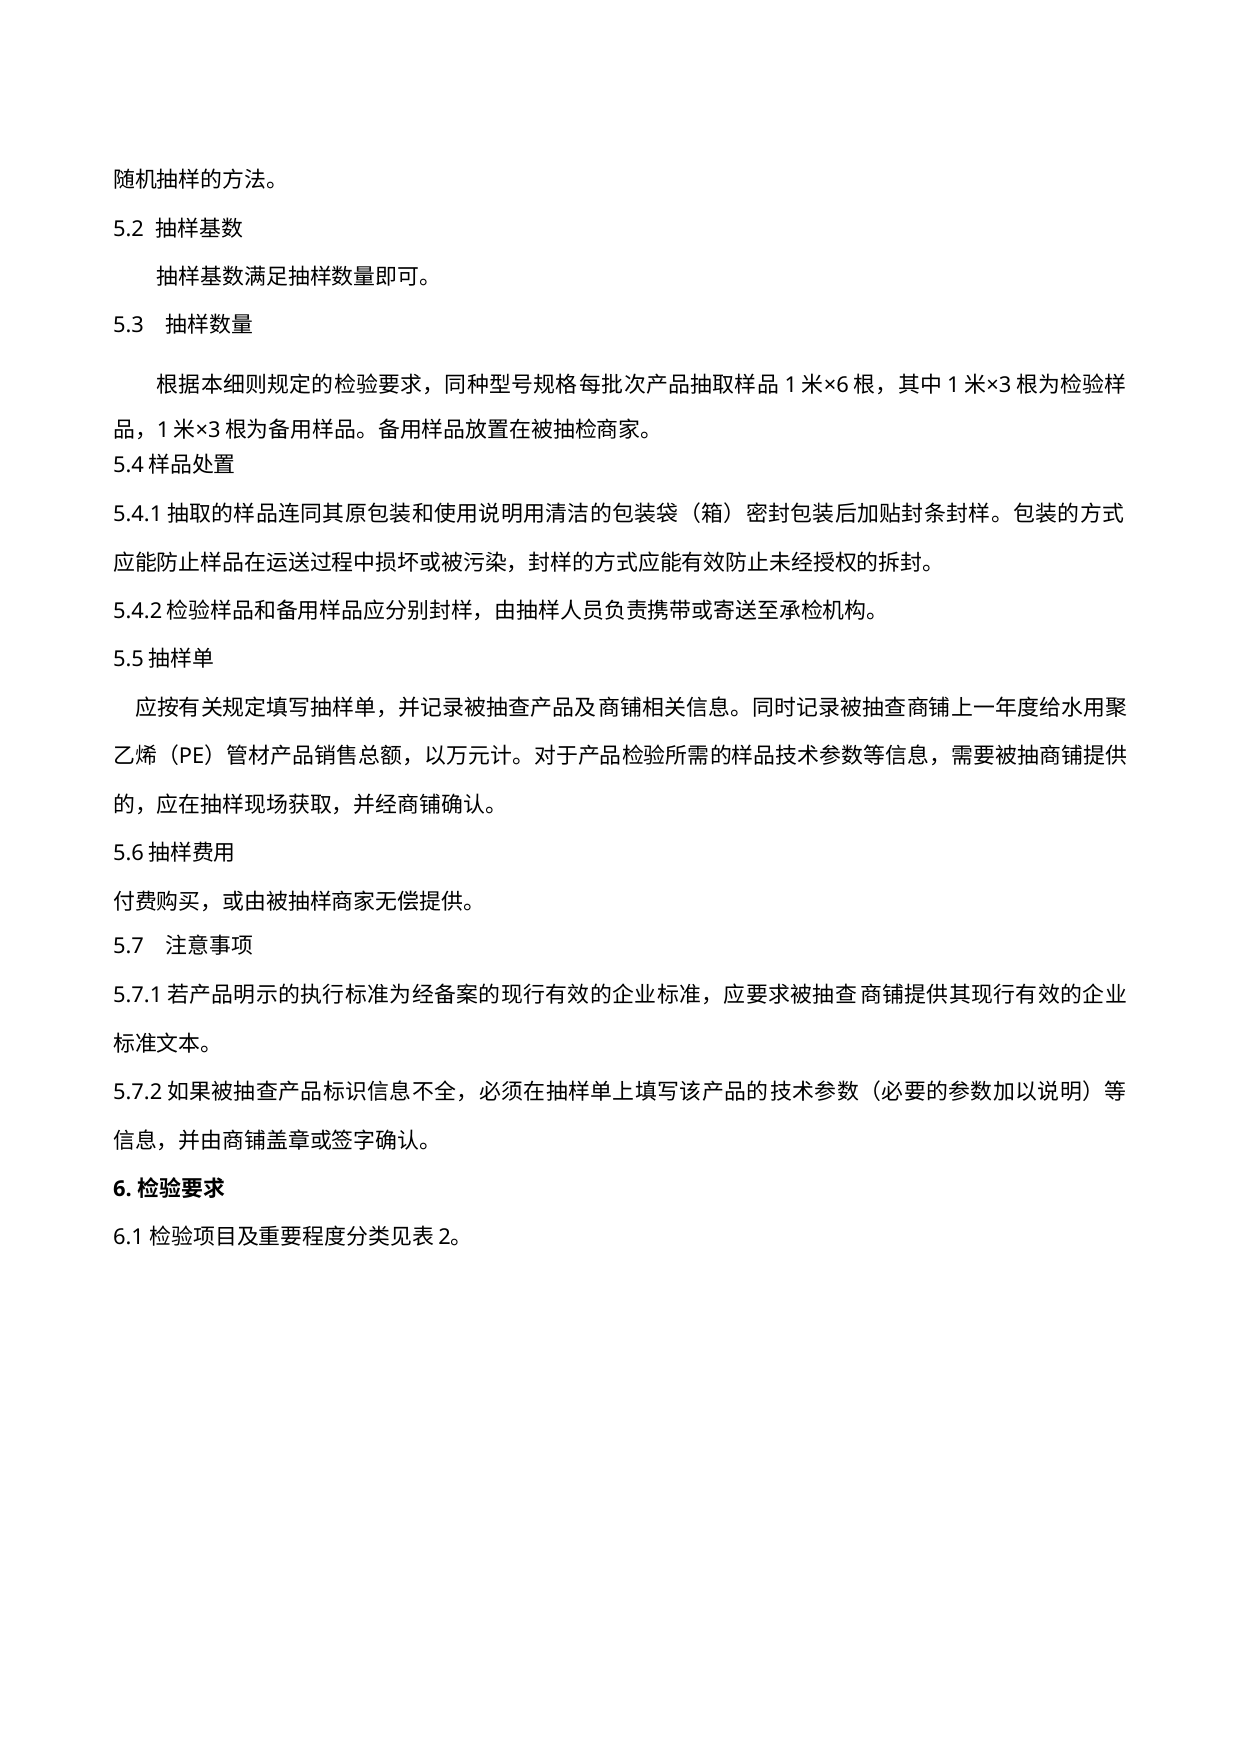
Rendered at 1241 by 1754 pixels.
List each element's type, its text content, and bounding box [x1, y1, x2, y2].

text 应按有关规定填写抽样单，并记录被抽查产品及商铺相关信息。同时记录被抽查商铺上一年度给水用聚乙烯（PE）管材产品销售总额，以万元计。对于产品检验所需的样品技术参数等信息，需要被抽商铺提供的，应在抽样现场获取，并经商铺确认。 [113, 689, 1127, 819]
text 6. 检验要求 [113, 1171, 1127, 1203]
text 5.7.1若产品明示的执行标准为经备案的现行有效的企业标准，应要求被抽查商铺提供其现行有效的企业标准文本。 [113, 977, 1127, 1058]
text 5.7 注意事项 [113, 928, 1127, 961]
text 5.6抽样费用 [113, 835, 1127, 867]
text 根据本细则规定的检验要求，同种型号规格每批次产品抽取样品1米×6根，其中1米×3根为检验样品，1米×3根为备用样品。备用样品放置在被抽检商家。 [113, 355, 1127, 447]
text 5.7.2如果被抽查产品标识信息不全，必须在抽样单上填写该产品的技术参数（必要的参数加以说明）等信息，并由商铺盖章或签字确认。 [113, 1074, 1127, 1155]
text 6.1 检验项目及重要程度分类见表2。 [113, 1219, 1127, 1252]
text 付费购买，或由被抽样商家无偿提供。 [113, 883, 1127, 916]
text 5.2 抽样基数 [113, 210, 1127, 243]
text 5.4.2检验样品和备用样品应分别封样，由抽样人员负责携带或寄送至承检机构。 [113, 592, 1127, 625]
text 5.3 抽样数量 [113, 307, 1127, 339]
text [113, 162, 1127, 194]
text 抽样基数满足抽样数量即可。 [113, 259, 1127, 291]
text 5.5抽样单 [113, 641, 1127, 673]
text 5.4样品处置 [113, 447, 1127, 479]
text 5.4.1抽取的样品连同其原包装和使用说明用清洁的包装袋（箱）密封包装后加贴封条封样。包装的方式应能防止样品在运送过程中损坏或被污染，封样的方式应能有效防止未经授权的拆封。 [113, 495, 1127, 577]
